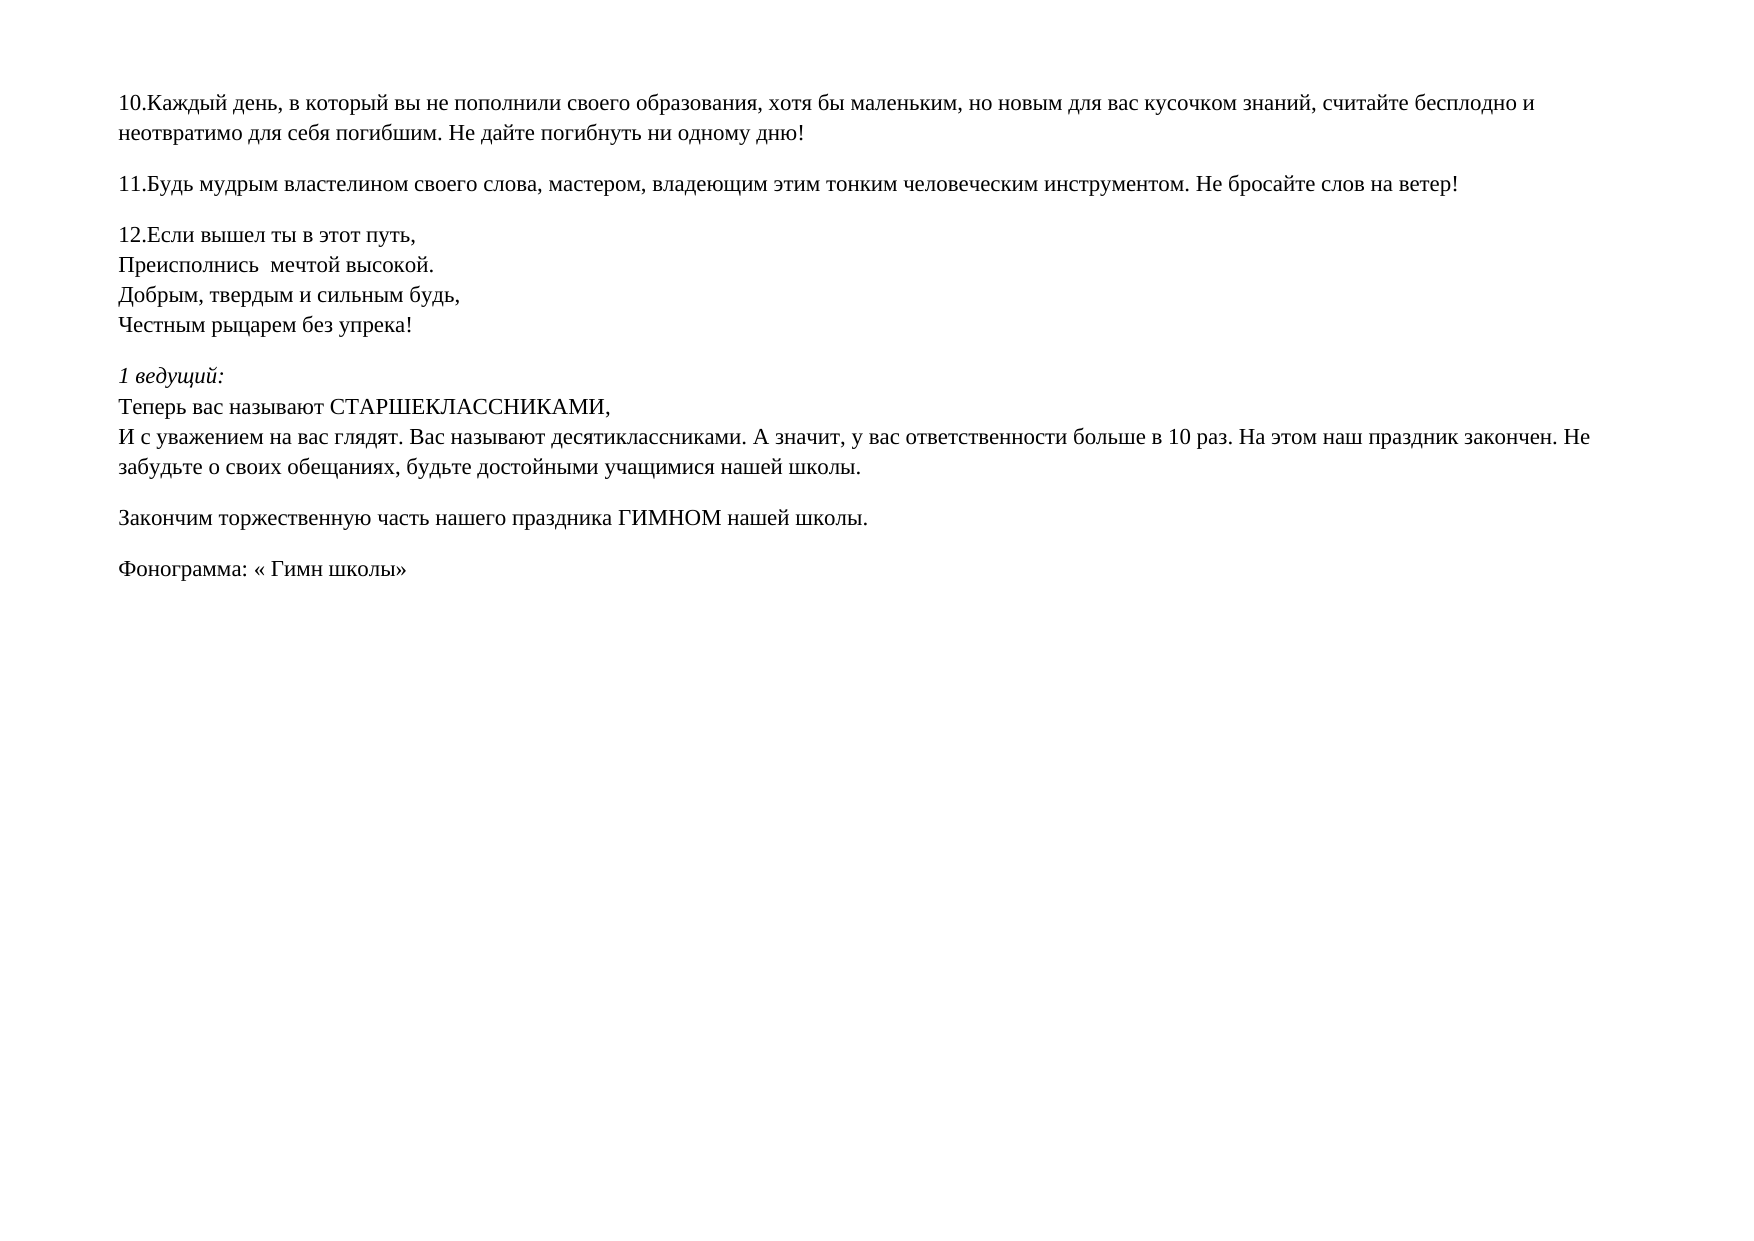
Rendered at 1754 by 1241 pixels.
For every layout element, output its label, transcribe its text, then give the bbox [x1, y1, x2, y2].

text 10.Каждый день, в который вы не пополнили своего образования, хотя бы маленьким, но новым для вас кусочком знаний, считайте бесплодно и неотвратимо для себя погибшим. Не дайте погибнуть ни одному дню! [118, 88, 1636, 145]
text 12.Если вышел ты в этот путь, Преисполнись мечтой высокой. Добрым, твердым и сильным будь, Честным рыцарем без упрека! [118, 221, 1636, 338]
text Закончим торжественную часть нашего праздника ГИМНОМ нашей школы. [118, 504, 1636, 531]
text Фонограмма: « Гимн школы» [118, 555, 1636, 582]
text 11.Будь мудрым властелином своего слова, мастером, владеющим этим тонким человеческим инструментом. Не бросайте слов на ветер! [118, 170, 1636, 196]
text 1 ведущий: Теперь вас называют СТАРШЕКЛАССНИКАМИ, И с уважением на вас глядят. Вас называют десятиклассниками. А значит, у вас ответственности больше в 10 раз. На этом наш праздник закончен. Не забудьте о своих обещаниях, будьте достойными учащимися нашей школы. [118, 362, 1636, 479]
